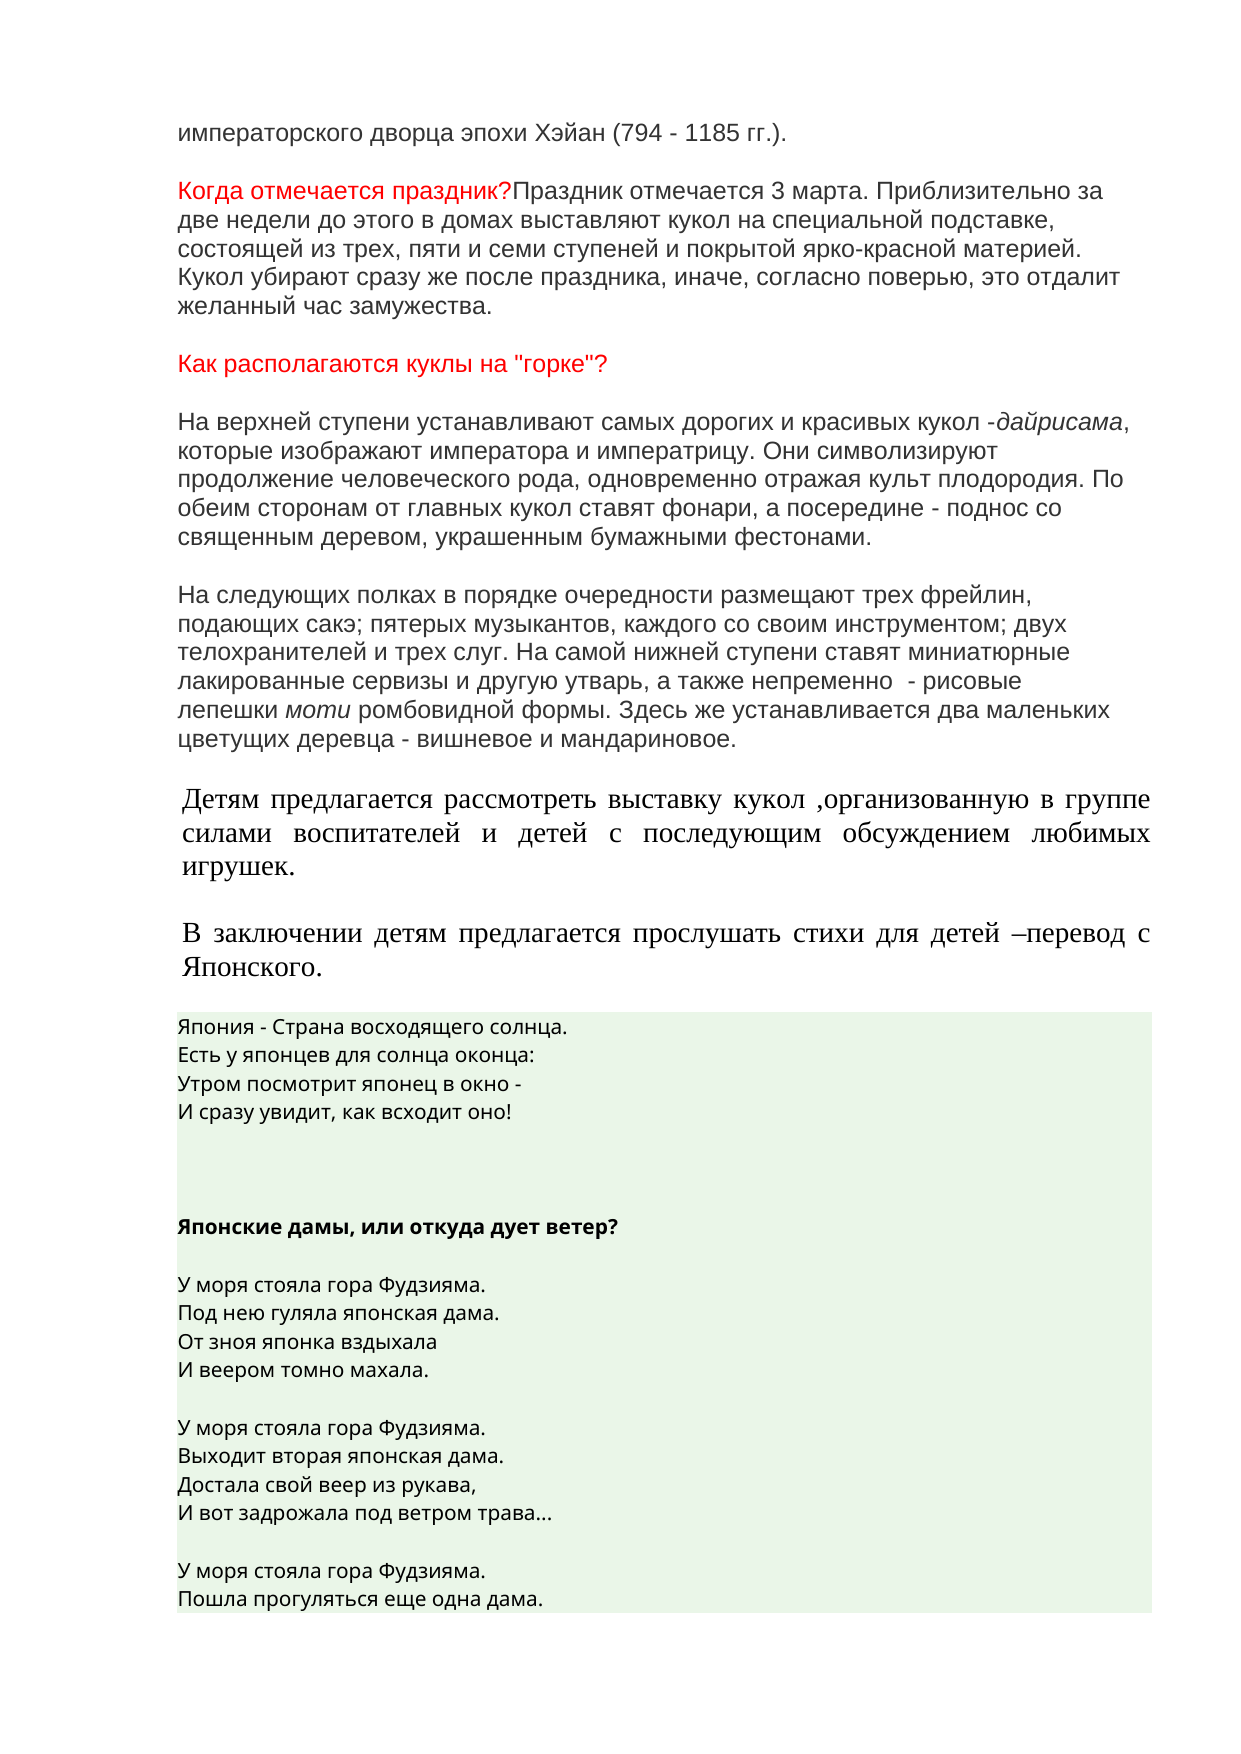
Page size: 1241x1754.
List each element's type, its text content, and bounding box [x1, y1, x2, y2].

text У моря стояла гора Фудзияма. Под нею гуляла японская дама. От зноя японка вздыхала И веером томно махала. [177, 1270, 1152, 1384]
text Когда отмечается праздник?Праздник отмечается 3 марта. Приблизительно за две недели до этого в домах выставляют кукол на специальной подставке, состоящей из трех, пяти и семи ступеней и покрытой ярко-красной материей. Кукол убирают сразу же после праздника, иначе, согласно поверью, это отдалит желанный час замужества. [177, 176, 1152, 320]
text Японские дамы, или откуда дует ветер? [177, 1212, 1152, 1241]
text Детям предлагается рассмотреть выставку кукол ,организованную в группе силами воспитателей и детей с последующим обсуждением любимых игрушек. [182, 781, 1152, 882]
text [177, 1556, 1152, 1613]
text На верхней ступени устанавливают самых дорогих и красивых кукол -дайрисама, которые изображают императора и императрицу. Они символизируют продолжение человеческого рода, одновременно отражая культ плодородия. По обеим сторонам от главных кукол ставят фонари, а посередине - поднос со священным деревом, украшенным бумажными фестонами. [177, 407, 1152, 551]
text Как располагаются куклы на "горке"? [177, 349, 1152, 378]
text Япония - Страна восходящего солнца. Есть у японцев для солнца оконца: Утром посмотрит японец в окно - И сразу увидит, как всходит оно! [177, 1012, 1152, 1126]
text На следующих полках в порядке очередности размещают трех фрейлин, подающих сакэ; пятерых музыкантов, каждого со своим инструментом; двух телохранителей и трех слуг. На самой нижней ступени ставят миниатюрные лакированные сервизы и другую утварь, а также непременно - рисовые лепешки моти ромбовидной формы. Здесь же устанавливается два маленьких цветущих деревца - вишневое и мандариновое. [177, 580, 1152, 752]
text У моря стояла гора Фудзияма. Выходит вторая японская дама. Достала свой веер из рукава, И вот задрожала под ветром трава... [177, 1413, 1152, 1527]
text императорского дворца эпохи Хэйан (794 - 1185 гг.). [177, 118, 1152, 147]
text В заключении детям предлагается прослушать стихи для детей –перевод с Японского. [182, 916, 1152, 983]
